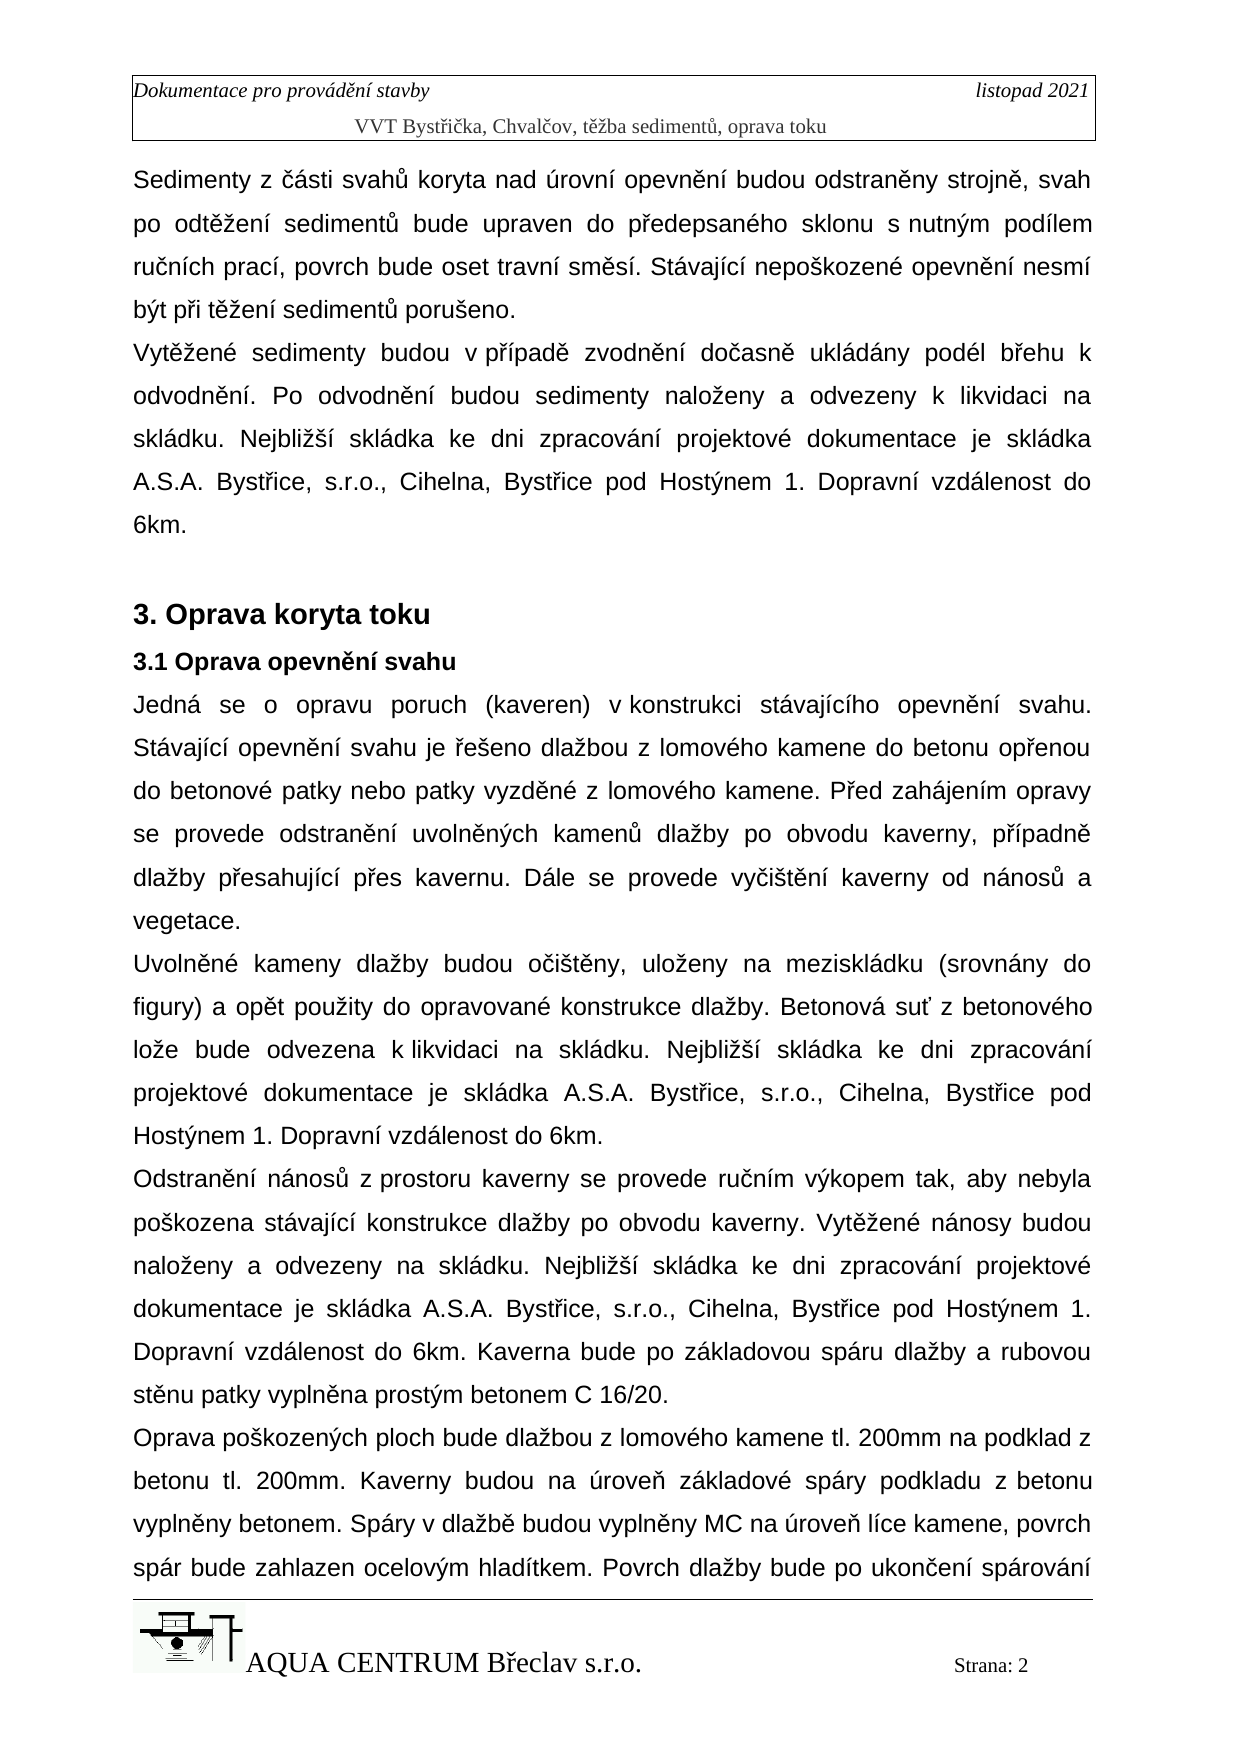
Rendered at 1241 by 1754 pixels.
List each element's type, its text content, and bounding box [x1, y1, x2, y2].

text 3.1 Oprava opevnění svahu [133, 647, 1093, 676]
text Sedimenty z části svahů koryta nad úrovní opevnění budou odstraněny strojně, svah po odtěžení sedimentů bude upraven do předepsaného sklonu s nutným podílem ručních prací, povrch bude oset travní směsí. Stávající nepoškozené opevnění nesmí být při těžení sedimentů porušeno. [133, 165, 1093, 323]
text Jedná se o opravu poruch (kaveren) v konstrukci stávajícího opevnění svahu. Stávající opevnění svahu je řešeno dlažbou z lomového kamene do betonu opřenou do betonové patky nebo patky vyzděné z lomového kamene. Před zahájením opravy se provede odstranění uvolněných kamenů dlažby po obvodu kaverny, případně dlažby přesahující přes kavernu. Dále se provede vyčištění kaverny od nánosů a vegetace. [133, 690, 1093, 934]
picture [132, 1602, 246, 1673]
text Odstranění nánosů z prostoru kaverny se provede ručním výkopem tak, aby nebyla poškozena stávající konstrukce dlažby po obvodu kaverny. Vytěžené nánosy budou naloženy a odvezeny na skládku. Nejbližší skládka ke dni zpracování projektové dokumentace je skládka A.S.A. Bystřice, s.r.o., Cihelna, Bystřice pod Hostýnem 1. Dopravní vzdálenost do 6km. Kaverna bude po základovou spáru dlažby a rubovou stěnu patky vyplněna prostým betonem C 16/20. [133, 1164, 1093, 1409]
text Uvolněné kameny dlažby budou očištěny, uloženy na meziskládku (srovnány do figury) a opět použity do opravované konstrukce dlažby. Betonová suť z betonového lože bude odvezena k likvidaci na skládku. Nejbližší skládka ke dni zpracování projektové dokumentace je skládka A.S.A. Bystřice, s.r.o., Cihelna, Bystřice pod Hostýnem 1. Dopravní vzdálenost do 6km. [133, 949, 1093, 1150]
text 3. Oprava koryta toku [133, 597, 1093, 630]
text Vytěžené sedimenty budou v případě zvodnění dočasně ukládány podél břehu k odvodnění. Po odvodnění budou sedimenty naloženy a odvezeny k likvidaci na skládku. Nejbližší skládka ke dni zpracování projektové dokumentace je skládka A.S.A. Bystřice, s.r.o., Cihelna, Bystřice pod Hostýnem 1. Dopravní vzdálenost do 6km. [133, 338, 1093, 539]
